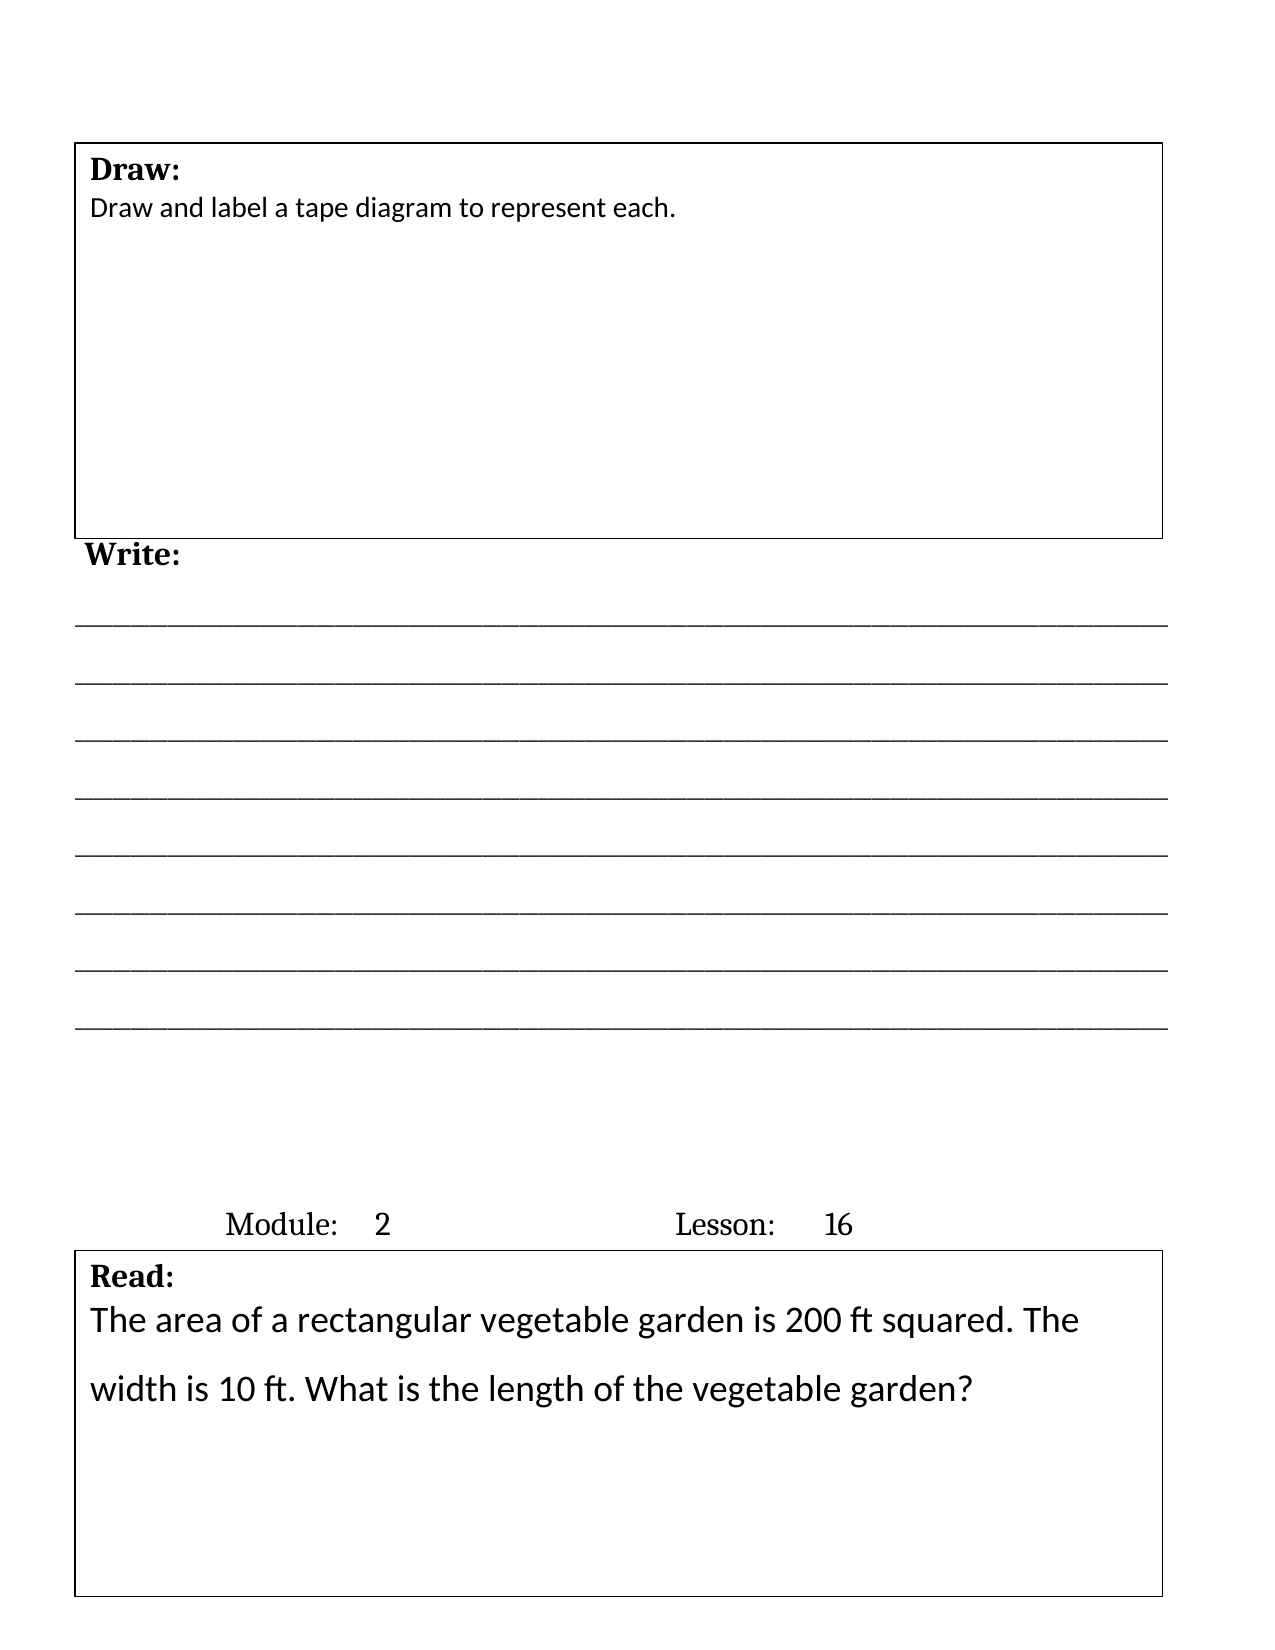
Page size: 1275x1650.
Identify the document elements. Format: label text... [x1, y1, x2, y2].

text Module: 2 Lesson: 16 [75, 1206, 1200, 1244]
text ______________________________________________________________________________________________________________________ [75, 602, 1200, 631]
text Write: [84, 535, 1200, 573]
text ______________________________________________________________________________________________________________________ [75, 774, 1200, 803]
text ______________________________________________________________________________________________________________________ [75, 947, 1200, 976]
text ______________________________________________________________________________________________________________________ [75, 717, 1200, 746]
text ______________________________________________________________________________________________________________________ [75, 889, 1200, 918]
text ______________________________________________________________________________________________________________________ [75, 659, 1200, 688]
text ______________________________________________________________________________________________________________________ [75, 1004, 1200, 1033]
text ______________________________________________________________________________________________________________________ [75, 832, 1200, 861]
